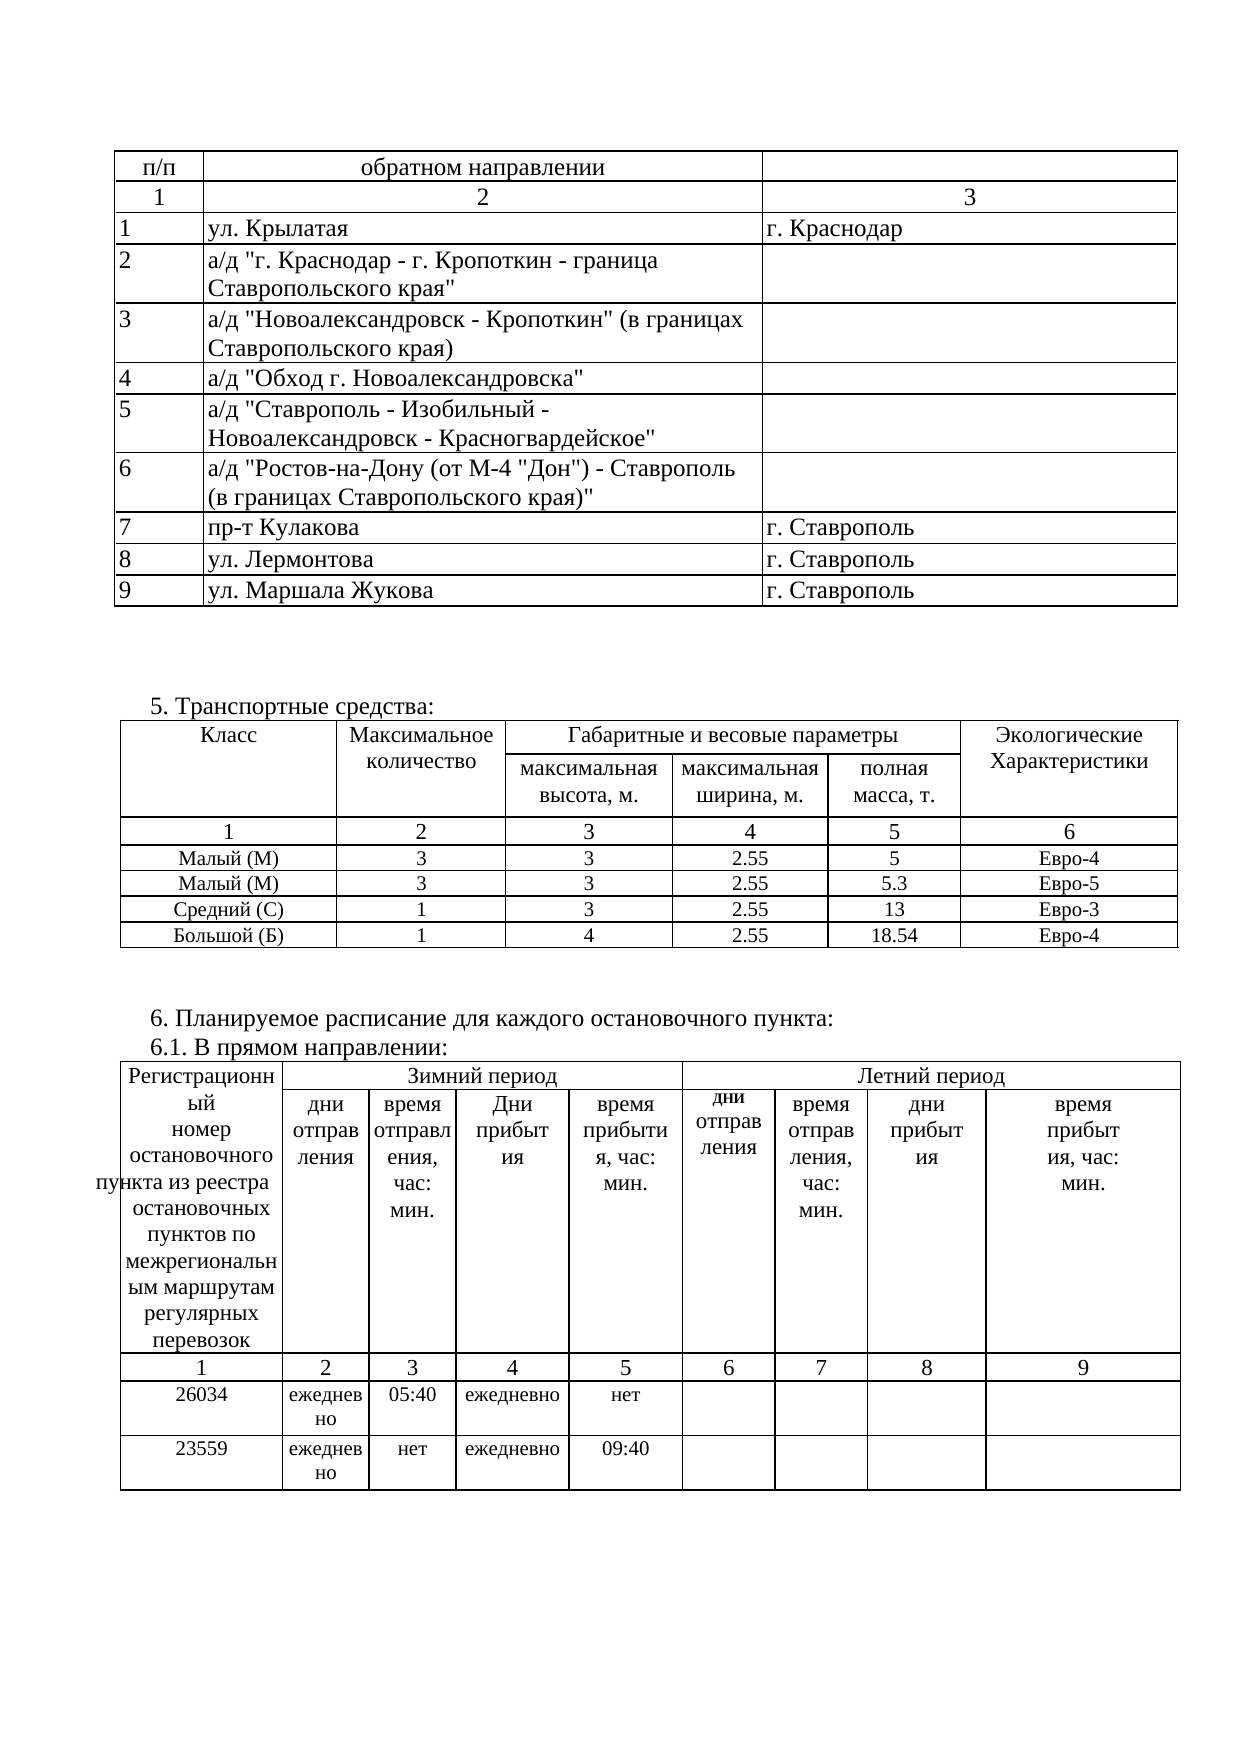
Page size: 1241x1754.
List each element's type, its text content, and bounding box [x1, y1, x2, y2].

table_cell 26034 [121, 1382, 282, 1434]
table_cell Средний (С) [121, 897, 336, 921]
table_cell [987, 1436, 1180, 1489]
table_cell 1 [121, 1354, 282, 1380]
table_header Габаритные и весовые параметры [506, 721, 960, 753]
table_cell 2 [283, 1354, 368, 1380]
table_cell Евро-3 [961, 897, 1177, 921]
text 6.1. В прямом направлении: [150, 1032, 1090, 1061]
table_cell [776, 1436, 867, 1489]
table_cell 1 [337, 923, 505, 947]
table_cell 4 [115, 363, 203, 393]
table_cell 2 [337, 818, 505, 844]
table_cell 1 [115, 181, 203, 212]
table_cell ежедневно [283, 1382, 368, 1434]
table_cell 7 [115, 512, 203, 542]
table_cell 9 [987, 1354, 1180, 1380]
table_cell г. Ставрополь [763, 511, 1177, 542]
table_cell [763, 302, 1177, 361]
table_cell 2 [204, 182, 762, 212]
table_cell ул. Крылатая [204, 213, 762, 243]
table_cell 05:40 [370, 1382, 455, 1434]
table_cell 18.54 [829, 923, 960, 947]
table_cell ежедневно [283, 1436, 368, 1489]
table_cell 2 [115, 244, 203, 302]
table_cell время отправл ения, час: мин. [370, 1090, 455, 1352]
table_cell [763, 243, 1177, 302]
table_cell 3 [337, 846, 505, 870]
table_cell 13 [829, 897, 960, 921]
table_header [121, 1062, 282, 1352]
table_header Экологические Характеристики [961, 721, 1177, 816]
table_cell 5 [829, 818, 960, 844]
table_cell 3 [370, 1354, 455, 1380]
table_cell Евро-4 [961, 923, 1177, 947]
table_cell 9 [115, 575, 203, 605]
table_cell полная масса, т. [829, 755, 960, 816]
table_cell 3 [506, 897, 672, 921]
text 5. Транспортные средства: [150, 691, 1090, 719]
table_header Класс [121, 721, 336, 816]
table_cell 3 [763, 180, 1177, 212]
table_cell 3 [337, 871, 505, 895]
table_cell нет [570, 1382, 682, 1434]
table_cell 5 [829, 846, 960, 870]
table_cell 09:40 [570, 1436, 682, 1489]
text 6. Планируемое расписание для каждого остановочного пункта: [150, 1003, 1090, 1032]
table_cell 3 [506, 818, 672, 844]
table_cell [763, 361, 1177, 393]
table_cell 3 [506, 846, 672, 870]
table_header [763, 152, 1177, 180]
table_cell 5 [115, 394, 203, 452]
table_cell дни отправ ления [283, 1090, 368, 1352]
table_header N п/п [115, 152, 203, 180]
table_cell Малый (М) [121, 846, 336, 870]
table_cell дни прибыт ия [868, 1090, 985, 1352]
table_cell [204, 245, 762, 302]
table_cell время прибыти я, час: мин. [570, 1090, 682, 1352]
table_cell г. Краснодар [763, 212, 1177, 243]
table_cell 4 [506, 923, 672, 947]
table_cell пр-т Кулакова [204, 513, 762, 542]
table_cell [987, 1382, 1180, 1434]
table_header Зимний период [283, 1062, 682, 1089]
table_cell [683, 1436, 774, 1489]
table_cell 6 [961, 818, 1177, 844]
table_header Летний период [683, 1062, 1180, 1089]
table_cell 23559 [121, 1436, 282, 1489]
table_cell г. Ставрополь [763, 543, 1177, 574]
table_cell ежедневно [457, 1436, 568, 1489]
table_cell ул. Маршала Жукова [204, 576, 762, 605]
table_cell максимальная ширина, м. [673, 755, 827, 816]
table_cell 2.55 [673, 897, 827, 921]
table_cell 1 [337, 897, 505, 921]
table_cell Большой (Б) [121, 923, 336, 947]
table_cell Дни прибыт ия [457, 1090, 568, 1352]
table_cell а/д "Новоалександровск - Кропоткин" (в границах Ставропольского края) [204, 304, 762, 361]
table_cell 2.55 [673, 871, 827, 895]
table_cell ежедневно [457, 1382, 568, 1434]
table_cell 2.55 [673, 846, 827, 870]
table_header Максимальное количество [337, 721, 505, 816]
table_cell [683, 1382, 774, 1434]
table_cell 1 [115, 213, 203, 243]
table_cell 3 [115, 303, 203, 361]
table_cell 5.3 [829, 871, 960, 895]
table_cell [776, 1382, 867, 1434]
table_cell а/д "Обход г. Новоалександровска" [204, 363, 762, 393]
table_cell 8 [115, 544, 203, 574]
table_cell 6 [115, 453, 203, 511]
table_cell 1 [121, 818, 336, 844]
table_cell 8 [868, 1354, 985, 1380]
table_cell 4 [457, 1354, 568, 1380]
table_cell 4 [673, 818, 827, 844]
table_cell Малый (М) [121, 871, 336, 895]
table_cell [868, 1382, 985, 1434]
table_cell [763, 393, 1177, 452]
table_cell 2.55 [673, 923, 827, 947]
table_cell Евро-5 [961, 871, 1177, 895]
table_cell 3 [506, 871, 672, 895]
table_cell а/д "Ростов-на-Дону (от М-4 "Дон") - Ставрополь (в границах Ставропольского края)" [204, 453, 762, 511]
table_cell максимальная высота, м. [506, 755, 672, 816]
table_cell г. Ставрополь [763, 574, 1177, 605]
table_cell время прибыт ия, час: мин. [987, 1090, 1180, 1352]
table_cell 5 [570, 1354, 682, 1380]
table_cell Евро-4 [961, 846, 1177, 870]
table_cell нет [370, 1436, 455, 1489]
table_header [204, 152, 762, 180]
table_cell [763, 452, 1177, 511]
table_cell 7 [776, 1354, 867, 1380]
table_cell [868, 1436, 985, 1489]
table_cell время отправ ления, час: мин. [776, 1090, 867, 1352]
table_cell ул. Лермонтова [204, 544, 762, 574]
table_cell ДНИ отправ ления [683, 1090, 774, 1352]
table_cell а/д "Ставрополь - Изобильный - Новоалександровск - Красногвардейское" [204, 395, 762, 452]
table_cell 6 [683, 1354, 774, 1380]
